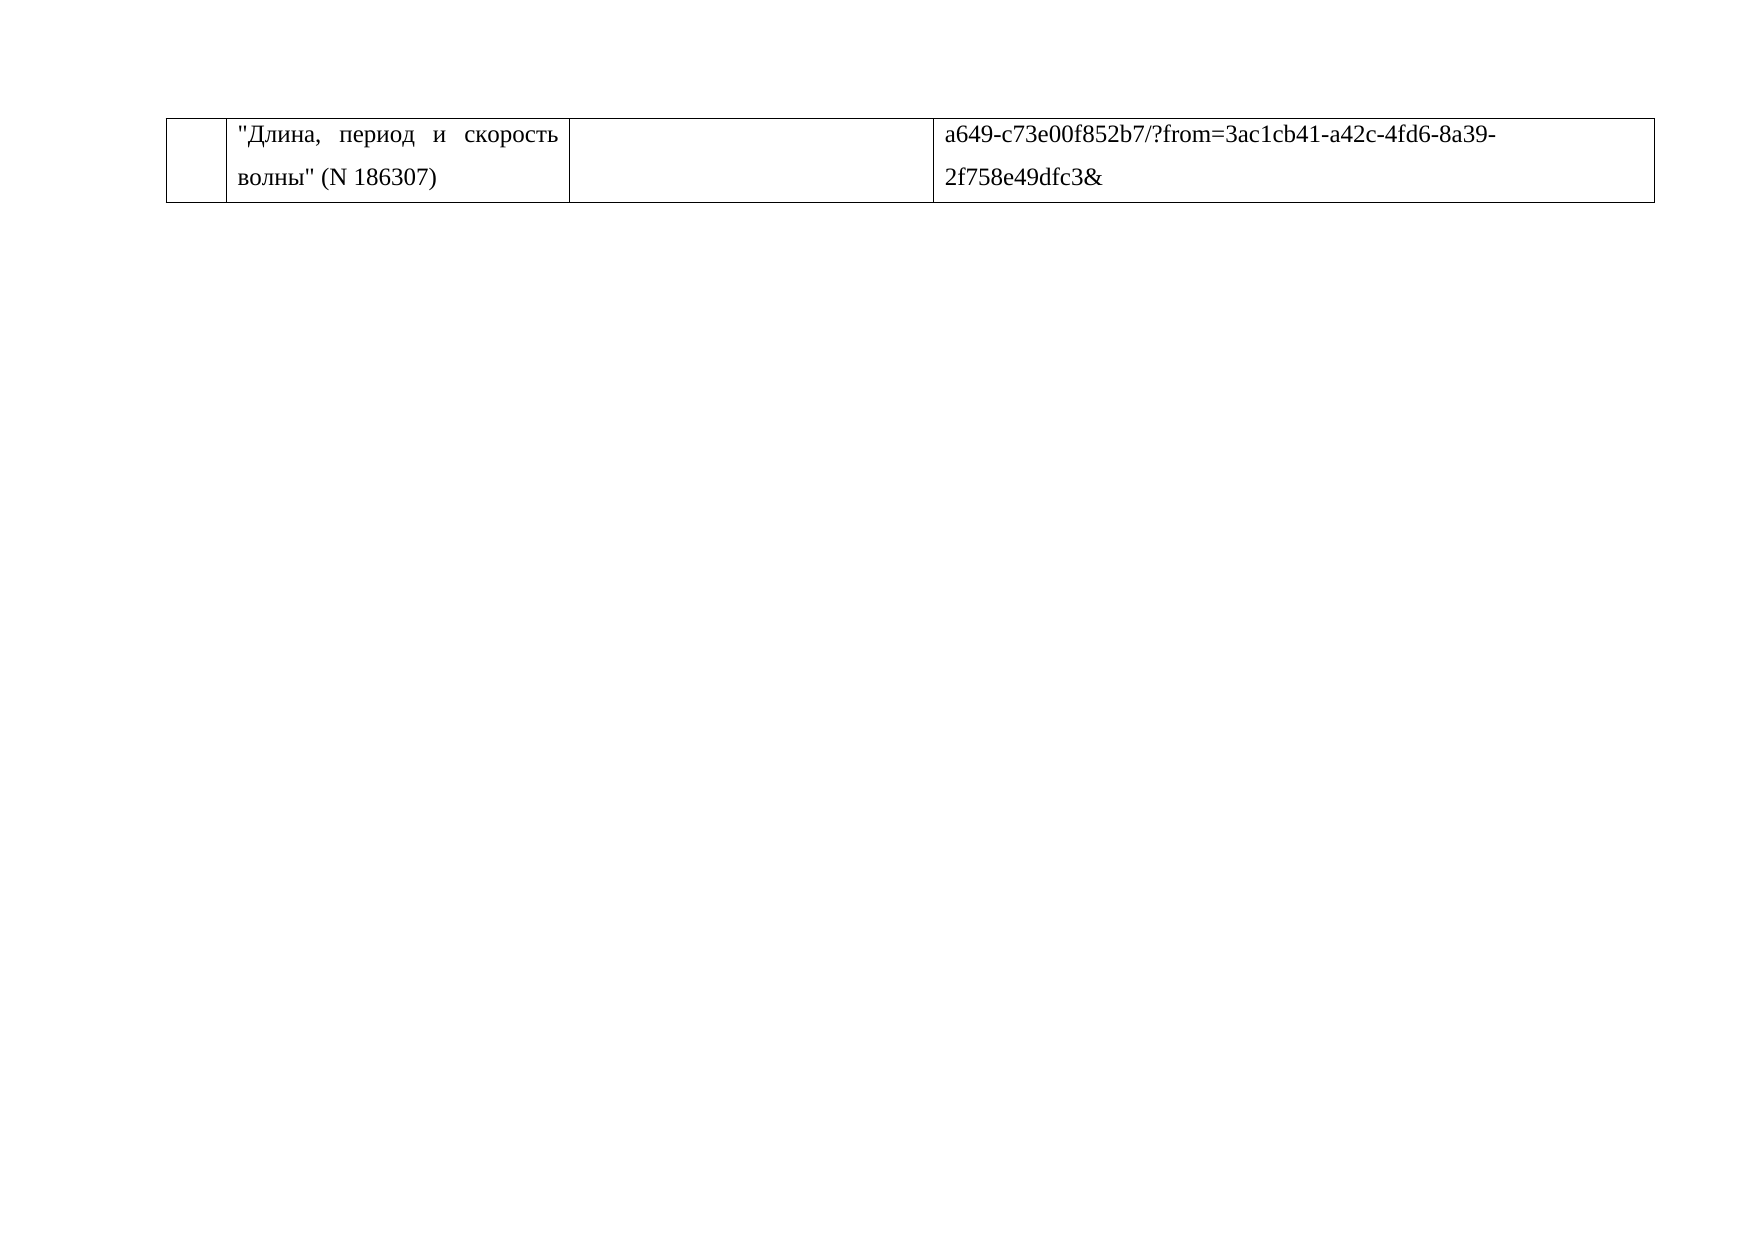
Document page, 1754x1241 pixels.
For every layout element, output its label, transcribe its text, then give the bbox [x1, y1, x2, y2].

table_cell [227, 119, 569, 202]
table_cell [570, 119, 933, 202]
table_cell 18 [167, 119, 226, 202]
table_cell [934, 119, 1654, 202]
